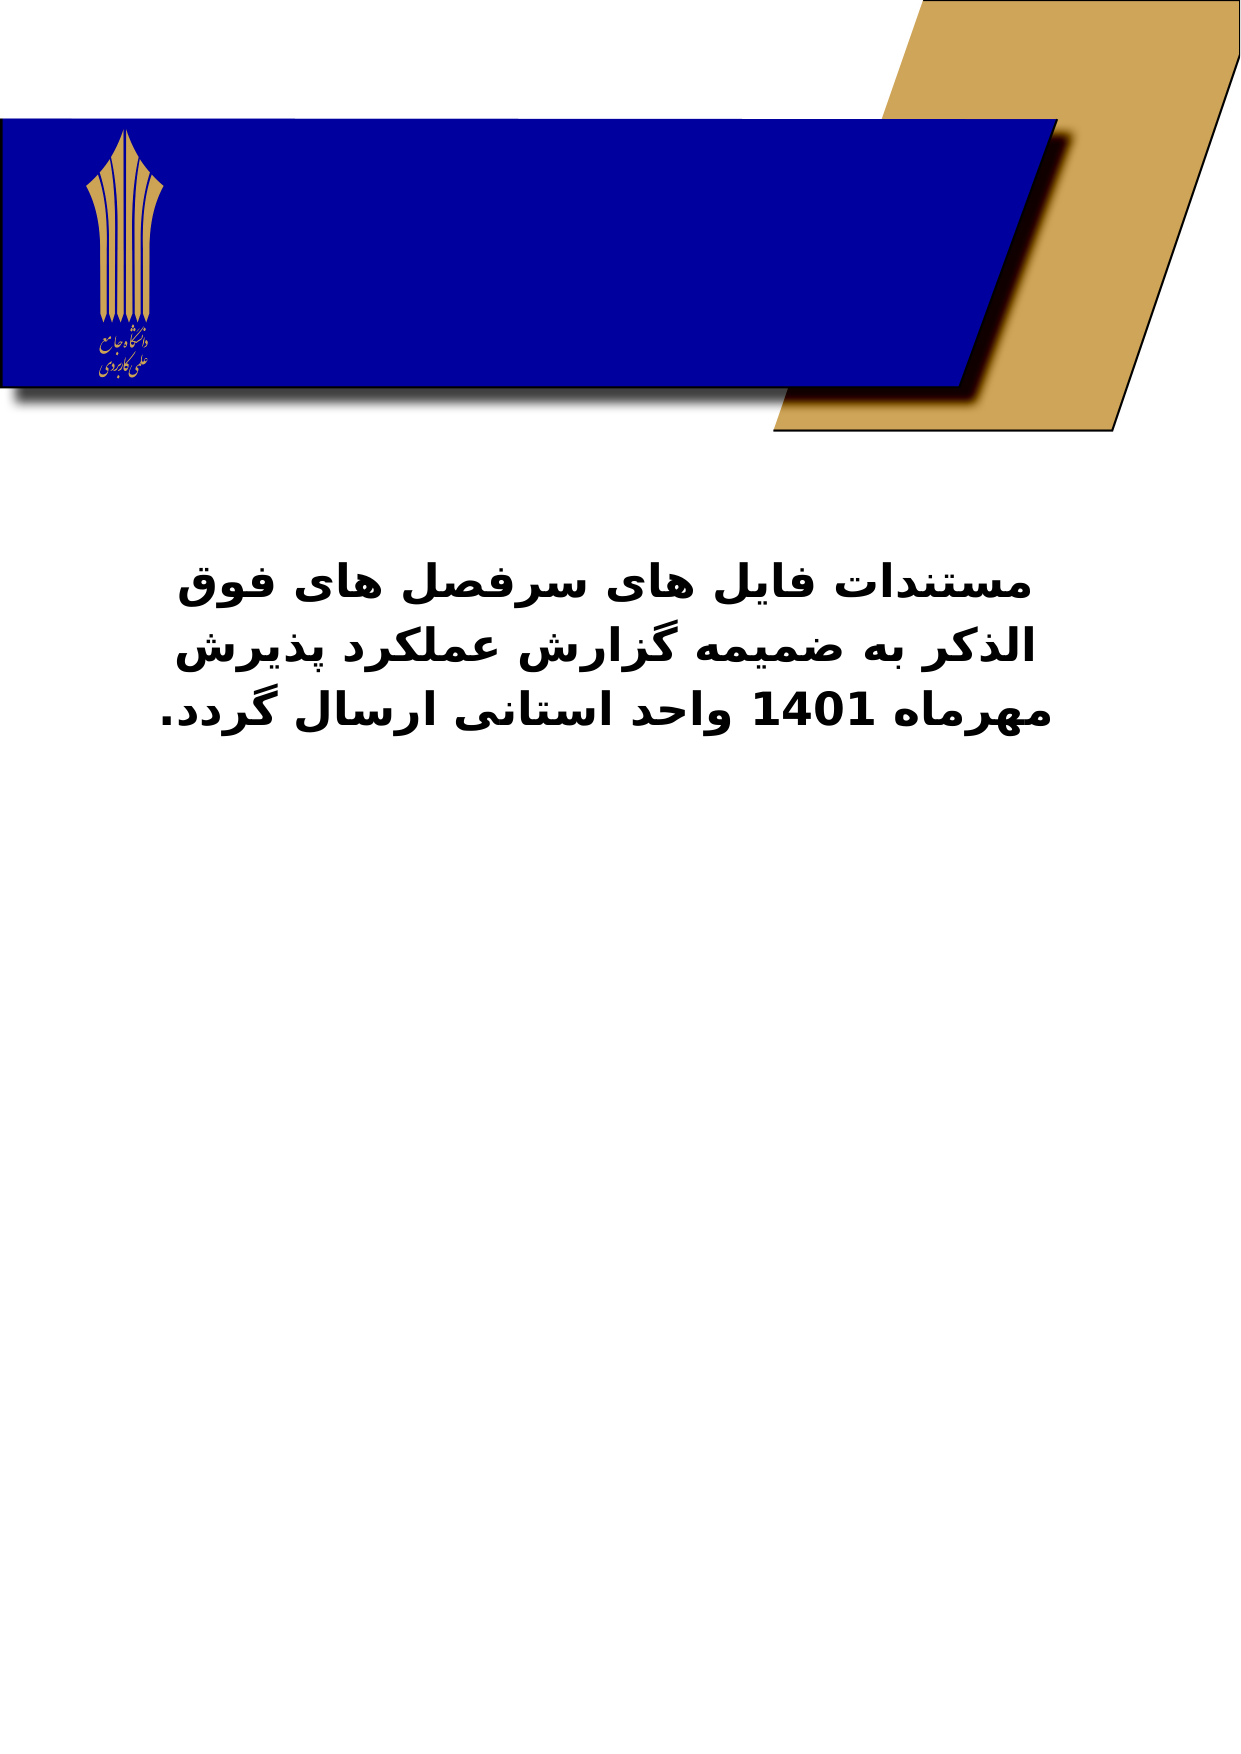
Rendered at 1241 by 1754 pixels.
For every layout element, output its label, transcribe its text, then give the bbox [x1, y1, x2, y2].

picture [0, 0, 1241, 469]
text مستندات فایل های سرفصل های فوق الذکر به ضمیمه گزارش عملکرد پذیرش مهرماه 1401 واحد استانی ارسال گردد. [122, 555, 1090, 736]
